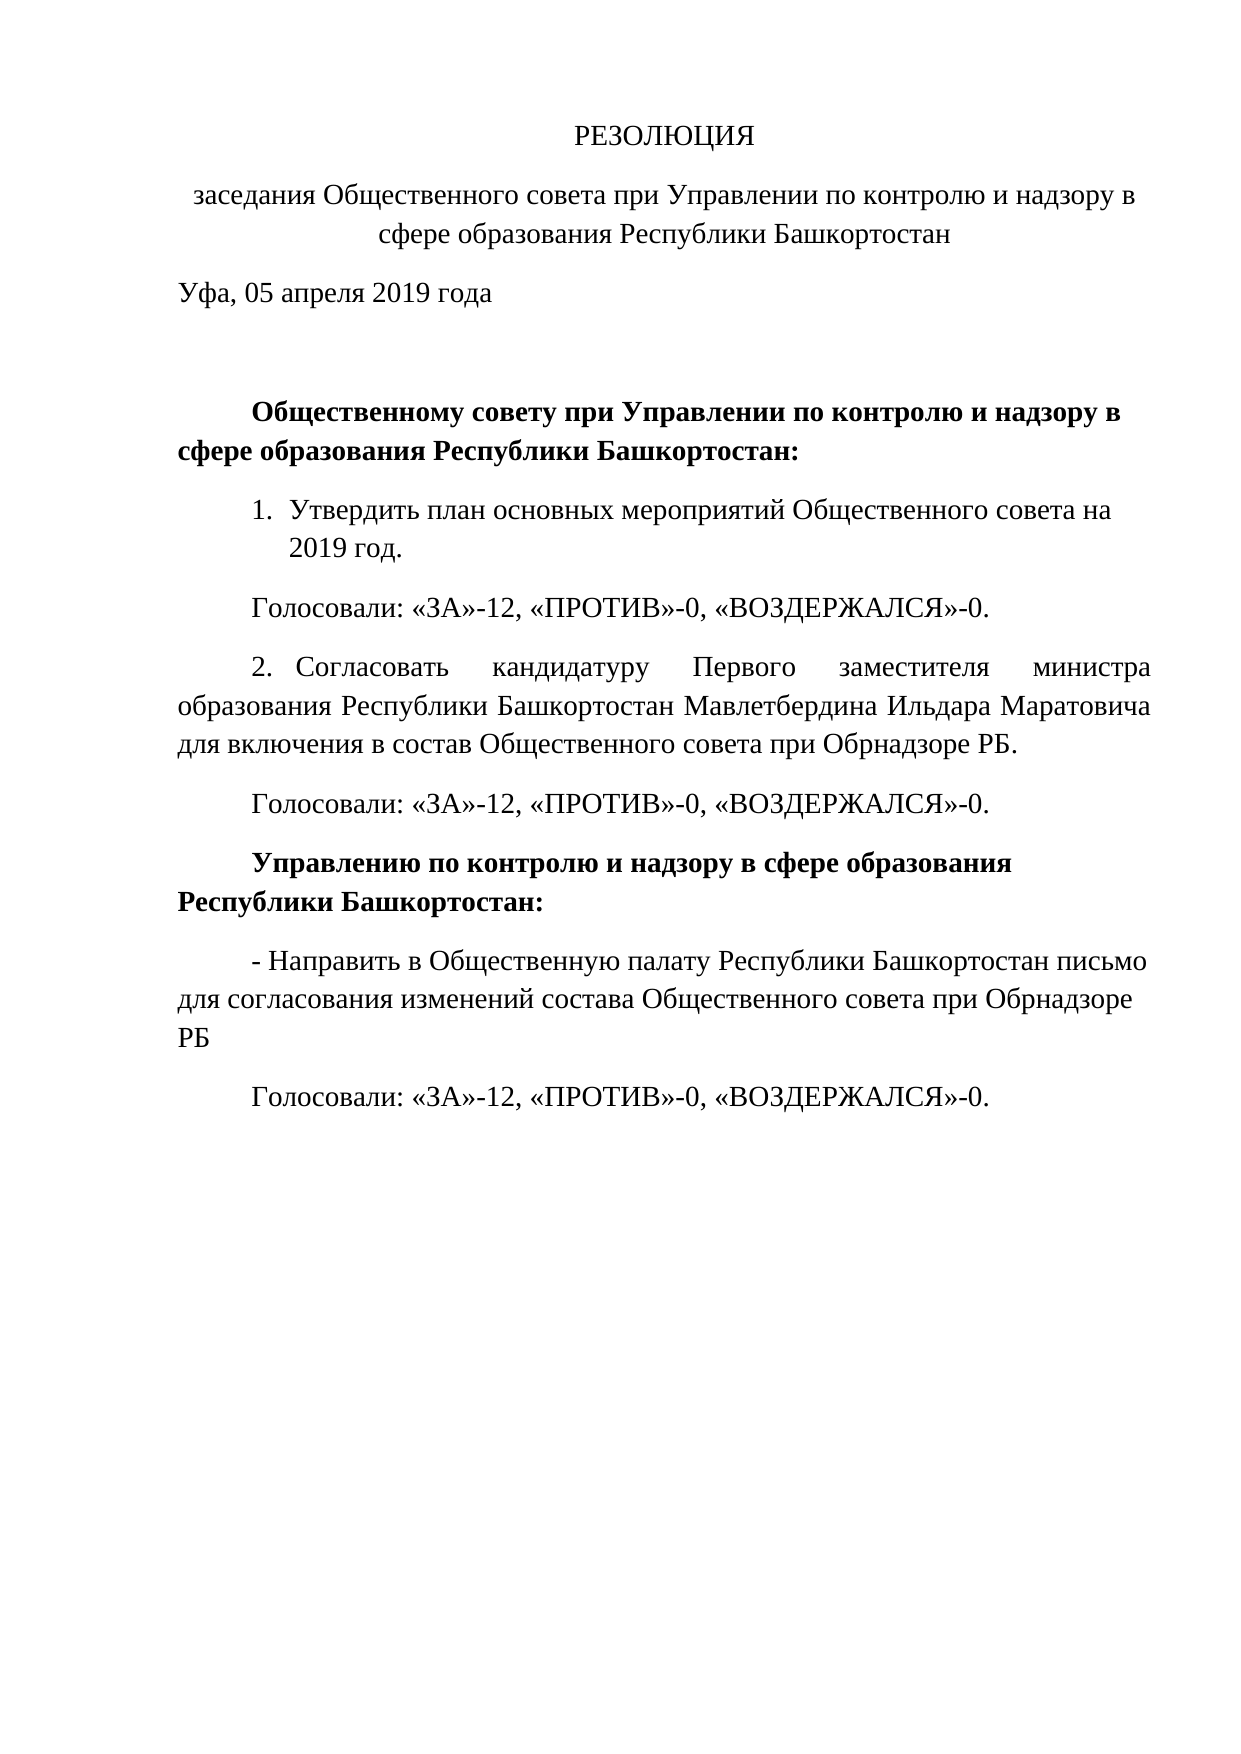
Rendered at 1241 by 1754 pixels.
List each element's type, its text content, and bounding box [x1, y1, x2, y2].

text Уфа, 05 апреля 2019 года [177, 275, 1152, 309]
text Голосовали: «ЗА»-12, «ПРОТИВ»-0, «ВОЗДЕРЖАЛСЯ»-0. [177, 786, 1152, 819]
text Управлению по контролю и надзору в сфере образования Республики Башкортостан: [177, 845, 1152, 917]
list Согласовать кандидатуру Первого заместителя министра образования Республики Башкортостан Мавлетбердина Ильдара Маратовича для включения в состав Общественного совета при Обрнадзоре РБ. [177, 649, 1152, 760]
text РЕЗОЛЮЦИЯ [177, 118, 1152, 152]
text Голосовали: «ЗА»-12, «ПРОТИВ»-0, «ВОЗДЕРЖАЛСЯ»-0. [177, 1079, 1152, 1113]
text Голосовали: «ЗА»-12, «ПРОТИВ»-0, «ВОЗДЕРЖАЛСЯ»-0. [177, 590, 1152, 623]
text Общественному совету при Управлении по контролю и надзору в сфере образования Республики Башкортостан: [177, 394, 1152, 466]
text заседания Общественного совета при Управлении по контролю и надзору в сфере образования Республики Башкортостан [177, 177, 1152, 249]
list Утвердить план основных мероприятий Общественного совета на 2019 год. [251, 492, 1152, 564]
text - Направить в Общественную палату Республики Башкортостан письмо для согласования изменений состава Общественного совета при Обрнадзоре РБ [177, 943, 1152, 1054]
